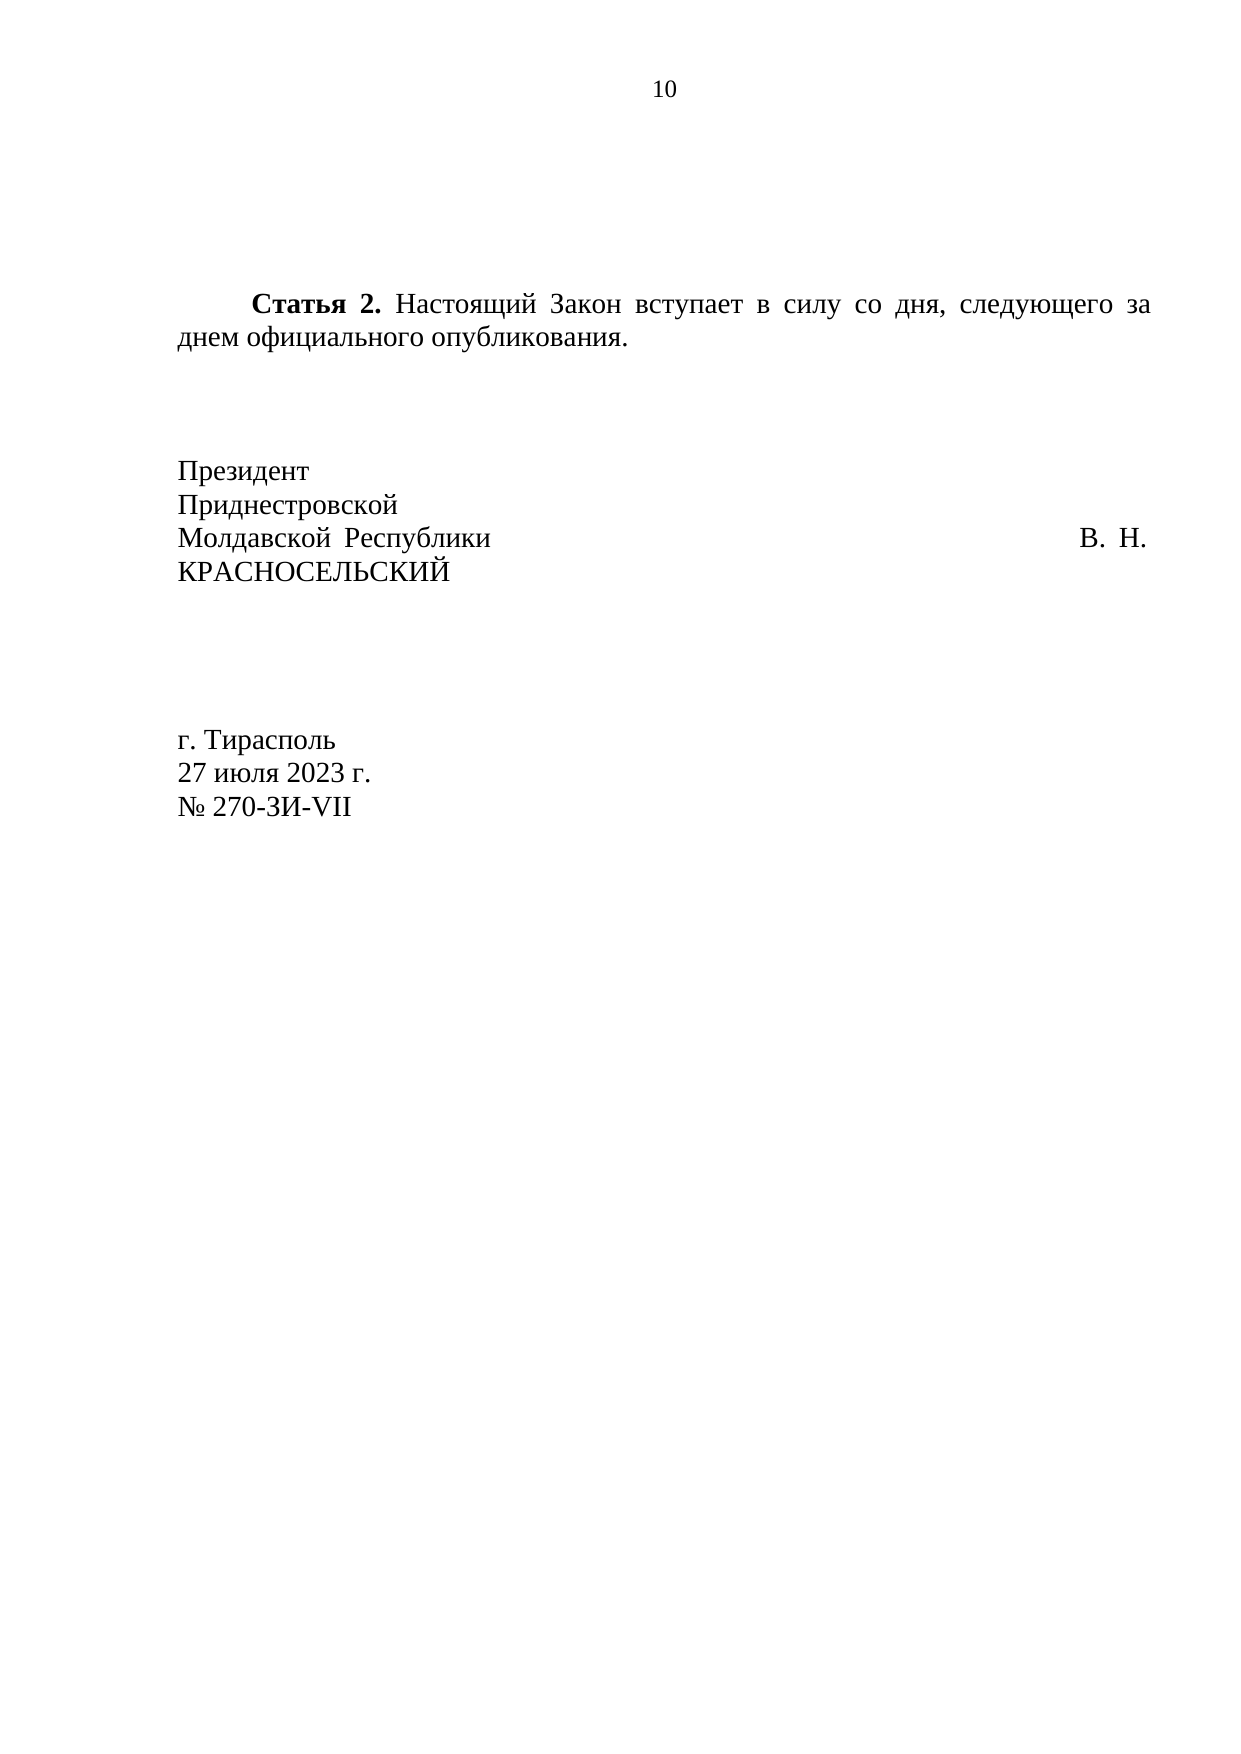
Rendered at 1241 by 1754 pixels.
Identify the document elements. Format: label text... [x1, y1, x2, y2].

text Президент [177, 453, 1152, 487]
text г. Тирасполь [177, 722, 1152, 755]
text Приднестровской [177, 487, 1152, 521]
text Статья 2. Настоящий Закон вступает в силу со дня, следующего за днем официального опубликования. [177, 286, 1152, 353]
text Молдавской Республики В. Н. КРАСНОСЕЛЬСКИЙ [177, 521, 1152, 588]
text 27 июля 2023 г. [177, 755, 1152, 789]
text № 270-ЗИ-VII [177, 789, 1152, 822]
